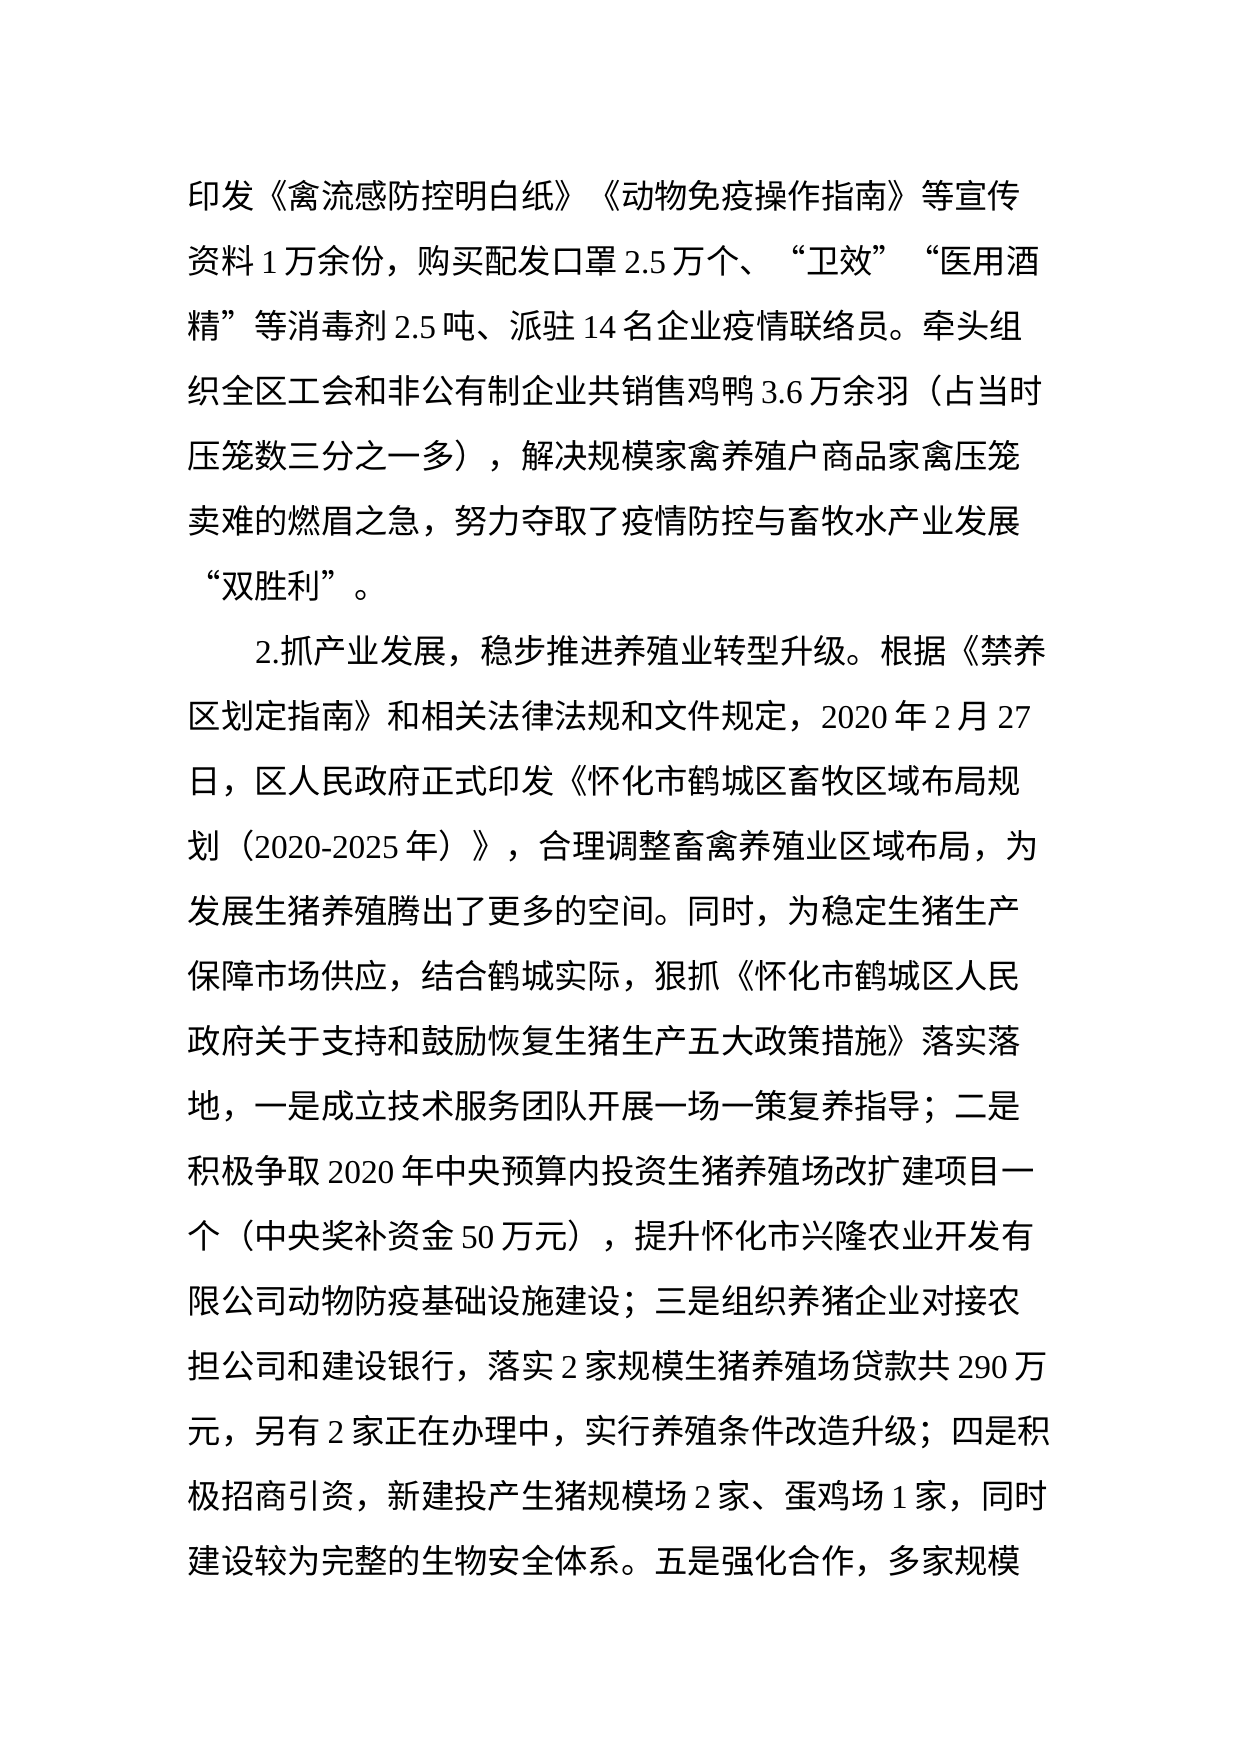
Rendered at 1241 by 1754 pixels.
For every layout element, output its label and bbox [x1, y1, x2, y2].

text [187, 617, 1053, 1592]
text [187, 162, 1053, 617]
